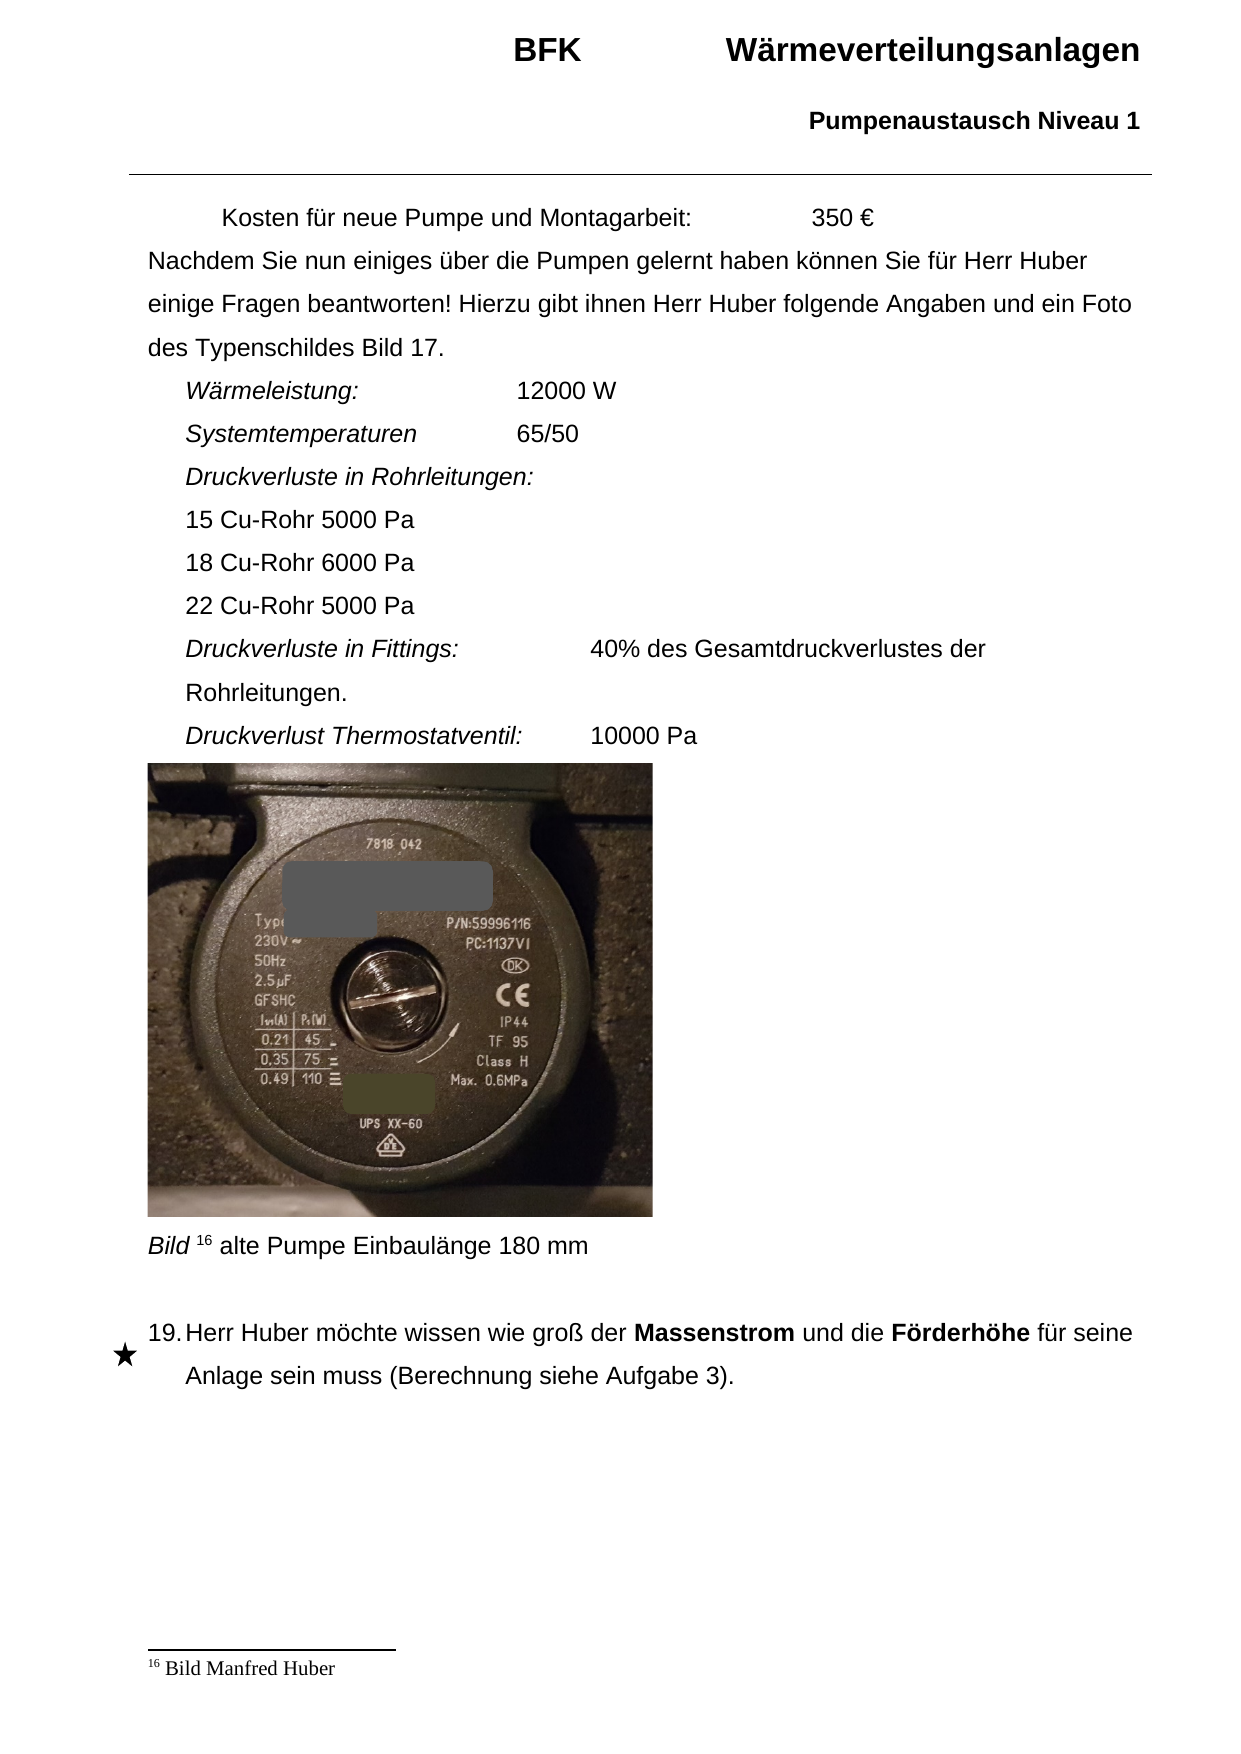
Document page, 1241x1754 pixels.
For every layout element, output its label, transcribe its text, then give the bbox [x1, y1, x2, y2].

list Kosten für neue Pumpe und Montagarbeit: 350 € [221, 203, 1137, 232]
list 22 Cu-Rohr 5000 Pa [185, 591, 1137, 620]
list Herr Huber möchte wissen wie groß der Massenstrom und die Förderhöhe für seine Anlage sein muss (Berechnung siehe Aufgabe 3). [148, 1318, 1137, 1389]
list Druckverluste in Rohrleitungen: [185, 462, 1137, 491]
list 18 Cu-Rohr 6000 Pa [185, 548, 1137, 577]
picture [147, 763, 653, 1217]
list Druckverlust Thermostatventil: 10000 Pa [185, 721, 1137, 749]
text Nachdem Sie nun einiges über die Pumpen gelernt haben können Sie für Herr Huber einige Fragen beantworten! Hierzu gibt ihnen Herr Huber folgende Angaben und ein Foto des Typenschildes Bild 17. [148, 246, 1137, 361]
text Bild alte Pumpe Einbaulänge 180 mm [148, 1231, 1137, 1260]
list Wärmeleistung: 12000 W [185, 376, 1137, 404]
list Systemtemperaturen 65/50 [185, 419, 1137, 448]
list 15 Cu-Rohr 5000 Pa [185, 505, 1137, 534]
list Druckverluste in Fittings: 40% des Gesamtdruckverlustes der Rohrleitungen. [185, 634, 1137, 706]
